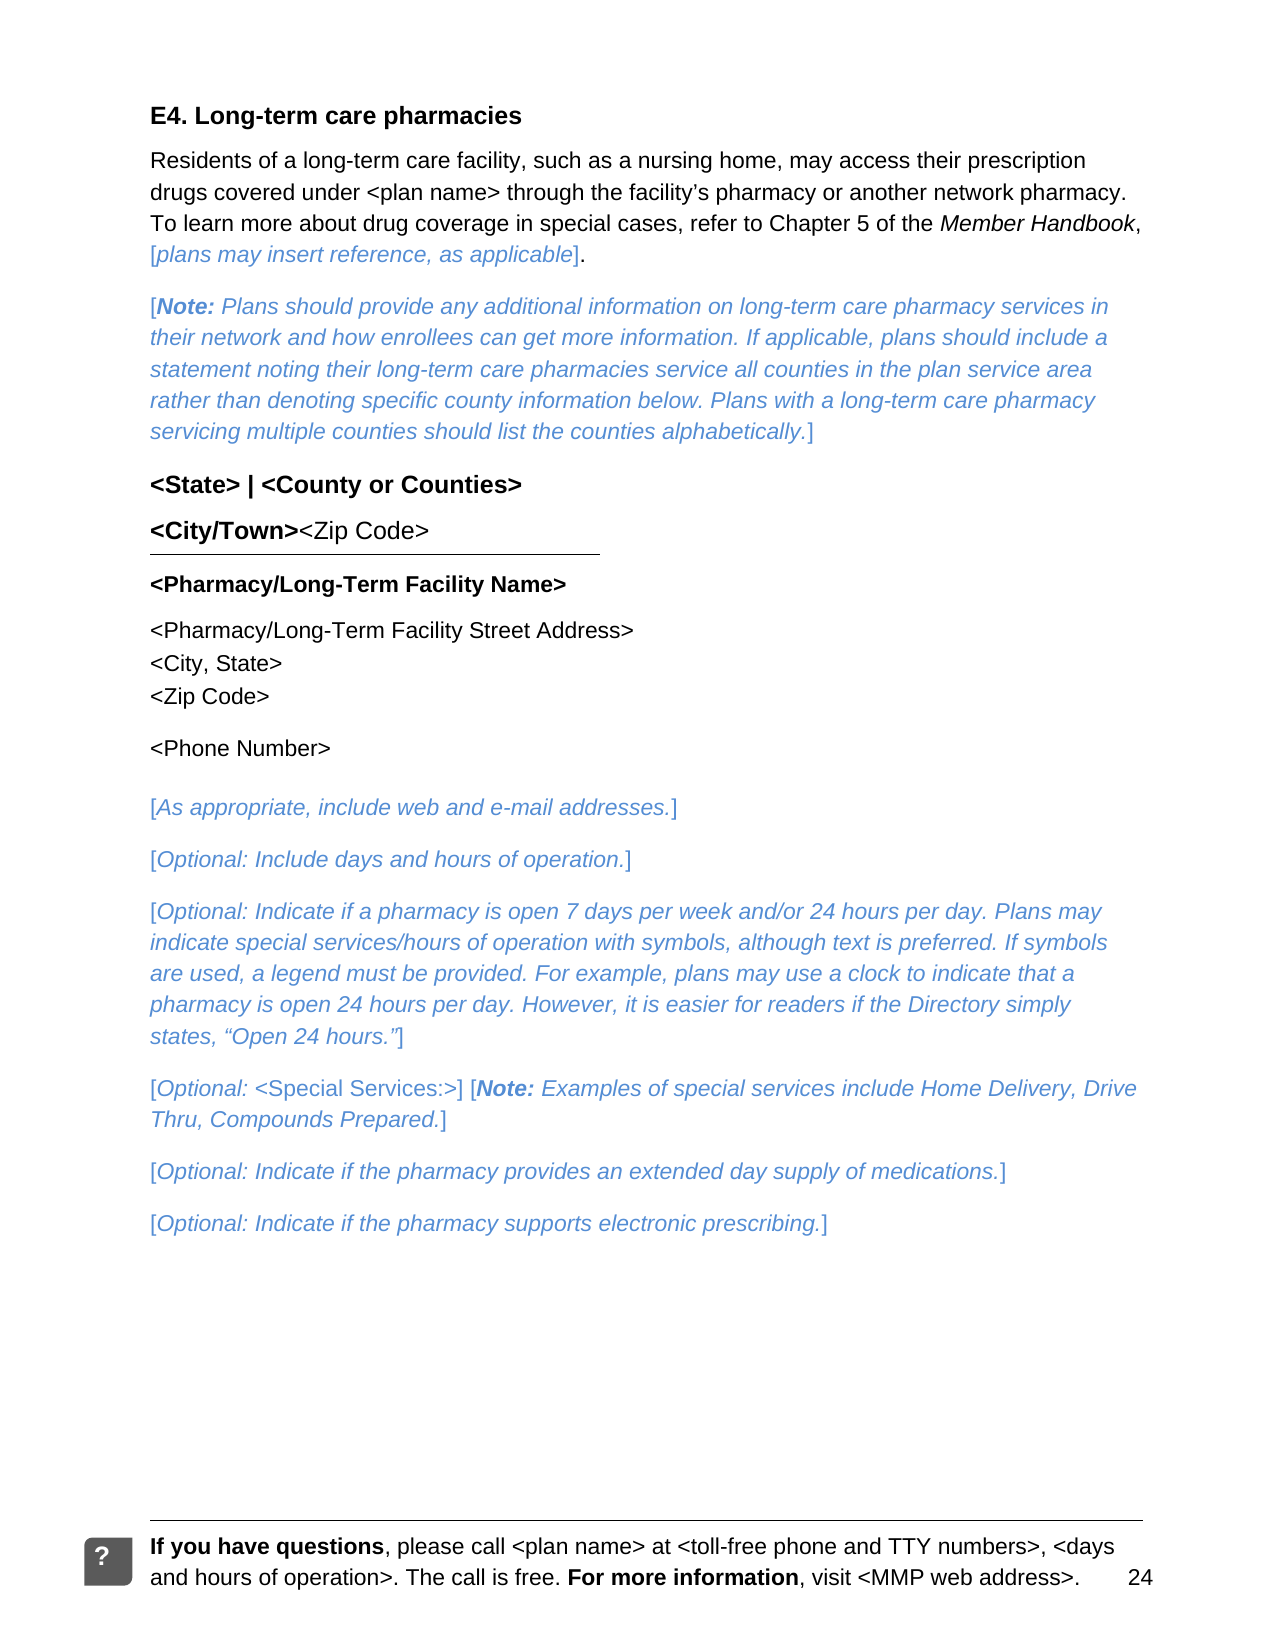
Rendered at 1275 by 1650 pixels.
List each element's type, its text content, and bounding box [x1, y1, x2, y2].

text [Optional: Include days and hours of operation.] [150, 842, 1143, 873]
text <Phone Number> [150, 730, 1143, 763]
text <State> | <County or Counties> [150, 467, 1143, 500]
subtitle E4. Long-term care pharmacies [150, 98, 1068, 131]
text [Optional: Indicate if the pharmacy supports electronic prescribing.] [150, 1207, 1143, 1238]
text [Note: Plans should provide any additional information on long-term care pharmacy services in their network and how enrollees can get more information. If applicable, plans should include a statement noting their long-term care pharmacies service all counties in the plan service area rather than denoting specific county information below. Plans with a long-term care pharmacy servicing multiple counties should list the counties alphabetically.] [150, 289, 1143, 446]
text [Optional: Indicate if a pharmacy is open 7 days per week and/or 24 hours per day. Plans may indicate special services/hours of operation with symbols, although text is preferred. If symbols are used, a legend must be provided. For example, plans may use a clock to indicate that a pharmacy is open 24 hours per day. However, it is easier for readers if the Directory simply states, “Open 24 hours.”] [150, 894, 1143, 1050]
text <City/Town><Zip Code> [150, 512, 600, 554]
text [Optional: Indicate if the pharmacy provides an extended day supply of medications.] [150, 1154, 1143, 1186]
text [Optional: <Special Services:>] [Note: Examples of special services include Home Delivery, Drive Thru, Compounds Prepared.] [150, 1071, 1143, 1134]
text [As appropriate, include web and e-mail addresses.] [150, 790, 1143, 821]
text Residents of a long-term care facility, such as a nursing home, may access their prescription drugs covered under <plan name> through the facility’s pharmacy or another network pharmacy. To learn more about drug coverage in special cases, refer to Chapter 5 of the Member Handbook, [plans may insert reference, as applicable]. [150, 144, 1143, 269]
text <Pharmacy/Long-Term Facility Name> [150, 568, 1143, 599]
text <Pharmacy/Long-Term Facility Street Address> <City, State> <Zip Code> [150, 611, 1143, 711]
